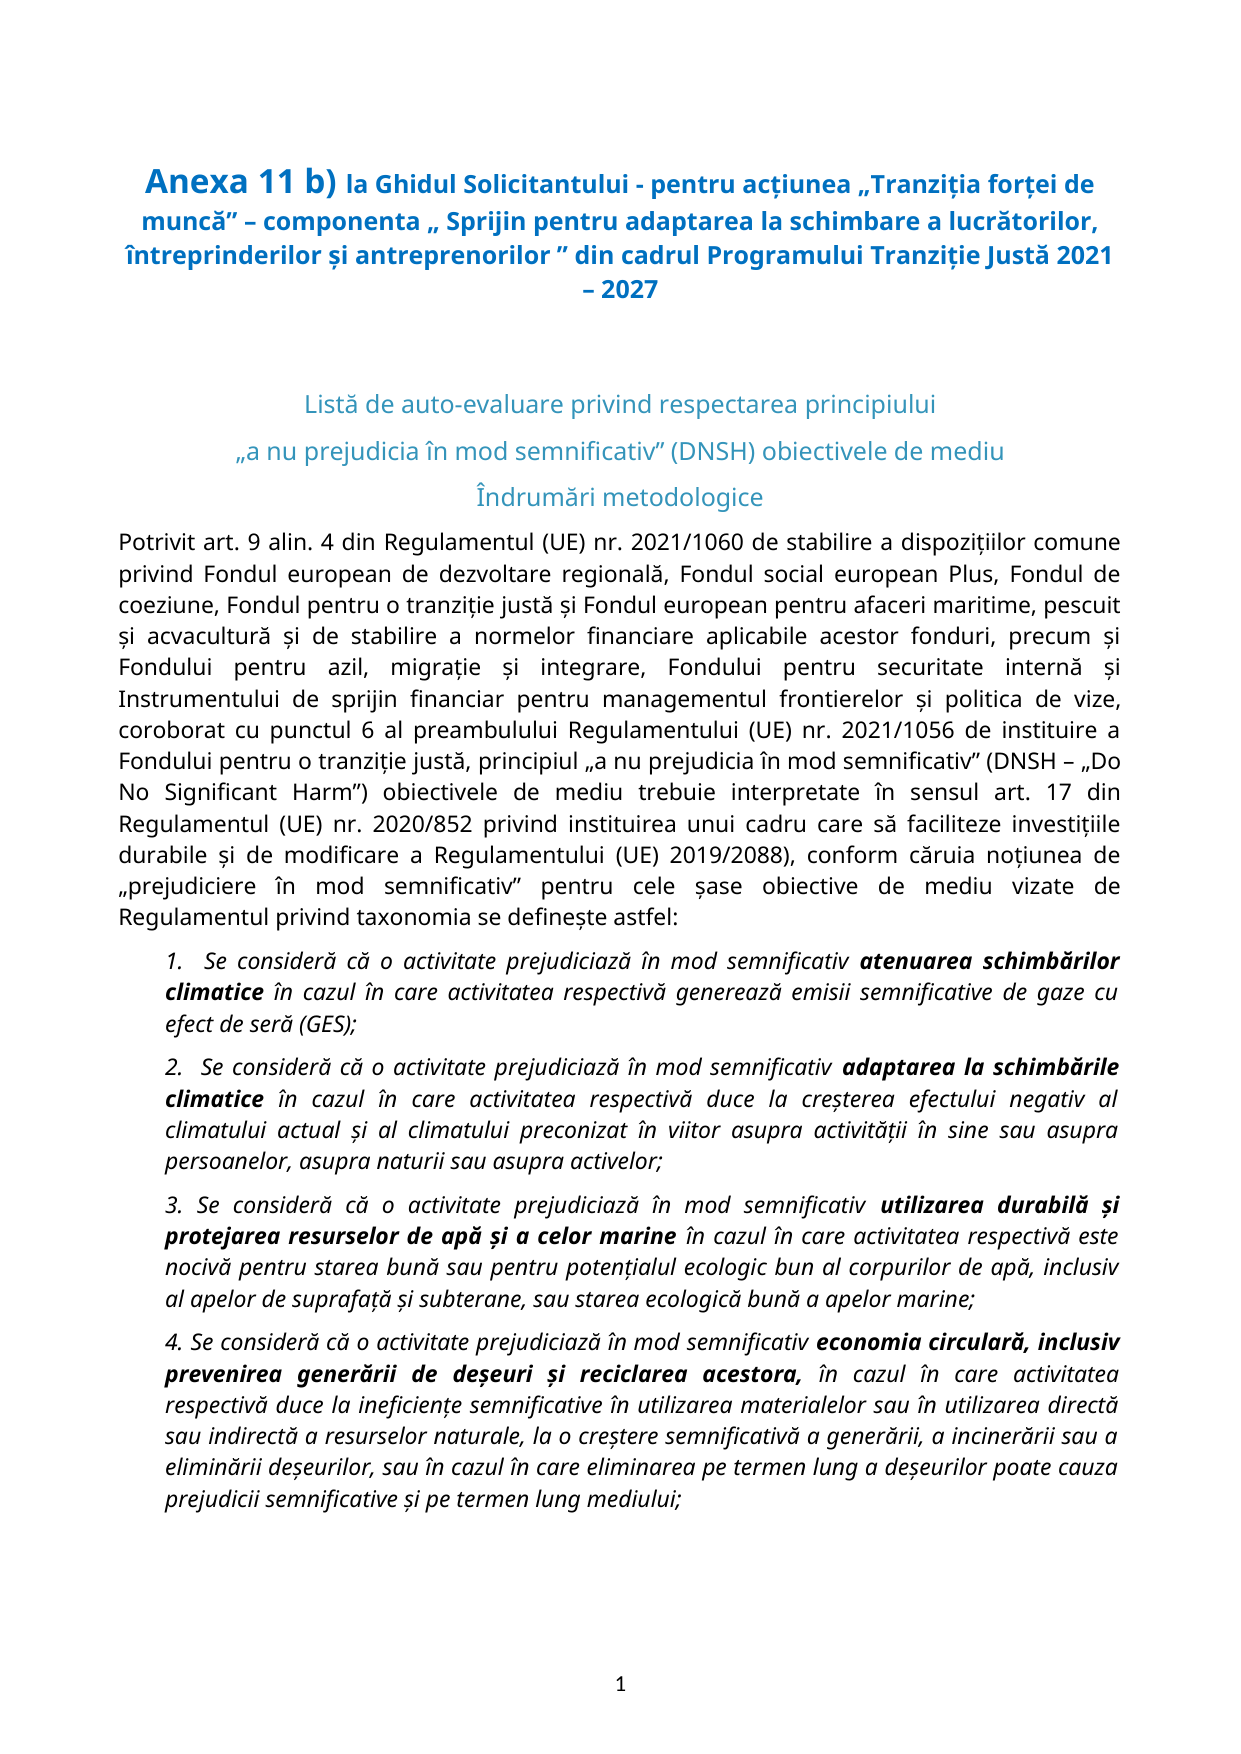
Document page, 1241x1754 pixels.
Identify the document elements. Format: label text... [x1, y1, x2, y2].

subtitle Listă de auto-evaluare privind respectarea principiului [118, 387, 1122, 421]
text Potrivit art. 9 alin. 4 din Regulamentul (UE) nr. 2021/1060 de stabilire a dispozițiilor comune privind Fondul european de dezvoltare regională, Fondul social european Plus, Fondul de coeziune, Fondul pentru o tranziție justă și Fondul european pentru afaceri maritime, pescuit și acvacultură și de stabilire a normelor financiare aplicabile acestor fonduri, precum și Fondului pentru azil, migrație și integrare, Fondului pentru securitate internă și Instrumentului de sprijin financiar pentru managementul frontierelor și politica de vize, coroborat cu punctul 6 al preambulului Regulamentului (UE) nr. 2021/1056 de instituire a Fondului pentru o tranziție justă, principiul „a nu prejudicia în mod semnificativ” (DNSH – „Do No Significant Harm”) obiectivele de mediu trebuie interpretate în sensul art. 17 din Regulamentul (UE) nr. 2020/852 privind instituirea unui cadru care să faciliteze investițiile durabile și de modificare a Regulamentului (UE) 2019/2088), conform căruia noțiunea de „prejudiciere în mod semnificativ” pentru cele șase obiective de mediu vizate de Regulamentul privind taxonomia se definește astfel: [118, 526, 1122, 932]
text 2. Se consideră că o activitate prejudiciază în mod semnificativ adaptarea la schimbările climatice în cazul în care activitatea respectivă duce la creșterea efectului negativ al climatului actual și al climatului preconizat în viitor asupra activității în sine sau asupra persoanelor, asupra naturii sau asupra activelor; [165, 1051, 1122, 1176]
text Anexa 11 b) la Ghidul Solicitantului - pentru acțiunea „Tranziția forței de muncă” – componenta „ Sprijin pentru adaptarea la schimbare a lucrătorilor, întreprinderilor și antreprenorilor ” din cadrul Programului Tranziție Justă 2021 – 2027 [118, 158, 1122, 306]
text 4. Se consideră că o activitate prejudiciază în mod semnificativ economia circulară, inclusiv prevenirea generării de deșeuri și reciclarea acestora, în cazul în care activitatea respectivă duce la ineficiențe semnificative în utilizarea materialelor sau în utilizarea directă sau indirectă a resurselor naturale, la o creștere semnificativă a generării, a incinerării sau a eliminării deșeurilor, sau în cazul în care eliminarea pe termen lung a deșeurilor poate cauza prejudicii semnificative și pe termen lung mediului; [165, 1326, 1122, 1514]
text 3. Se consideră că o activitate prejudiciază în mod semnificativ utilizarea durabilă și protejarea resurselor de apă și a celor marine în cazul în care activitatea respectivă este nocivă pentru starea bună sau pentru potențialul ecologic bun al corpurilor de apă, inclusiv al apelor de suprafață și subterane, sau starea ecologică bună a apelor marine; [165, 1189, 1122, 1314]
subtitle Îndrumări metodologice [118, 480, 1122, 514]
subtitle „a nu prejudicia în mod semnificativ” (DNSH) obiectivele de mediu [118, 433, 1122, 467]
text 1. Se consideră că o activitate prejudiciază în mod semnificativ atenuarea schimbărilor climatice în cazul în care activitatea respectivă generează emisii semnificative de gaze cu efect de seră (GES); [165, 945, 1122, 1039]
